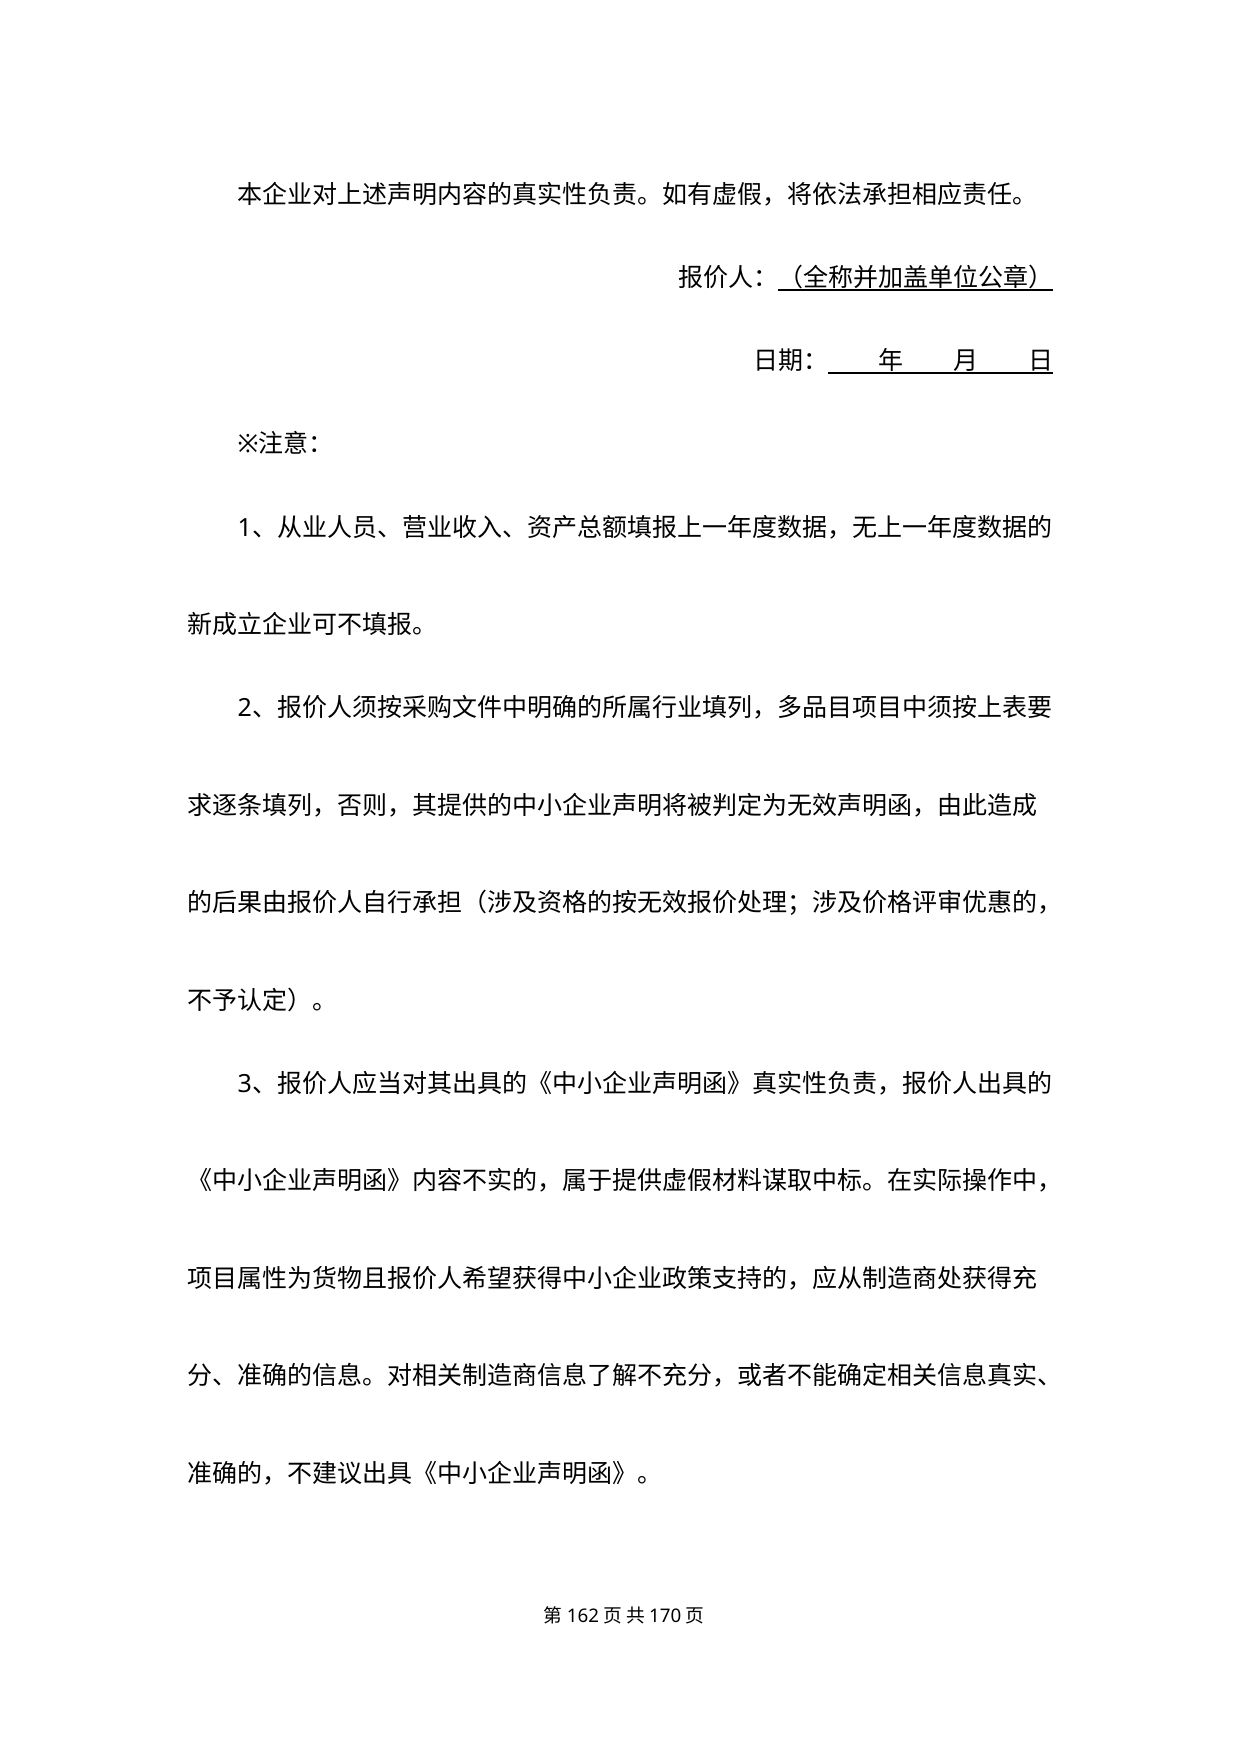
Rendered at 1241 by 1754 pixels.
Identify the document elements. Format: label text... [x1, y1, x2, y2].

text 3、报价人应当对其出具的《中小企业声明函》真实性负责，报价人出具的《中小企业声明函》内容不实的，属于提供虚假材料谋取中标。在实际操作中，项目属性为货物且报价人希望获得中小企业政策支持的，应从制造商处获得充分、准确的信息。对相关制造商信息了解不充分，或者不能确定相关信息真实、准确的，不建议出具《中小企业声明函》。 [187, 1049, 1053, 1504]
text 报价人：（全称并加盖单位公章） [187, 243, 1053, 308]
text 本企业对上述声明内容的真实性负责。如有虚假，将依法承担相应责任。 [187, 160, 1053, 225]
text 1、从业人员、营业收入、资产总额填报上一年度数据，无上一年度数据的新成立企业可不填报。 [187, 493, 1053, 655]
text 2、报价人须按采购文件中明确的所属行业填列，多品目项目中须按上表要求逐条填列，否则，其提供的中小企业声明将被判定为无效声明函，由此造成的后果由报价人自行承担（涉及资格的按无效报价处理；涉及价格评审优惠的，不予认定）。 [187, 673, 1053, 1031]
text ※注意： [187, 409, 1053, 474]
text 日期： 年 月 日 [187, 326, 1053, 391]
